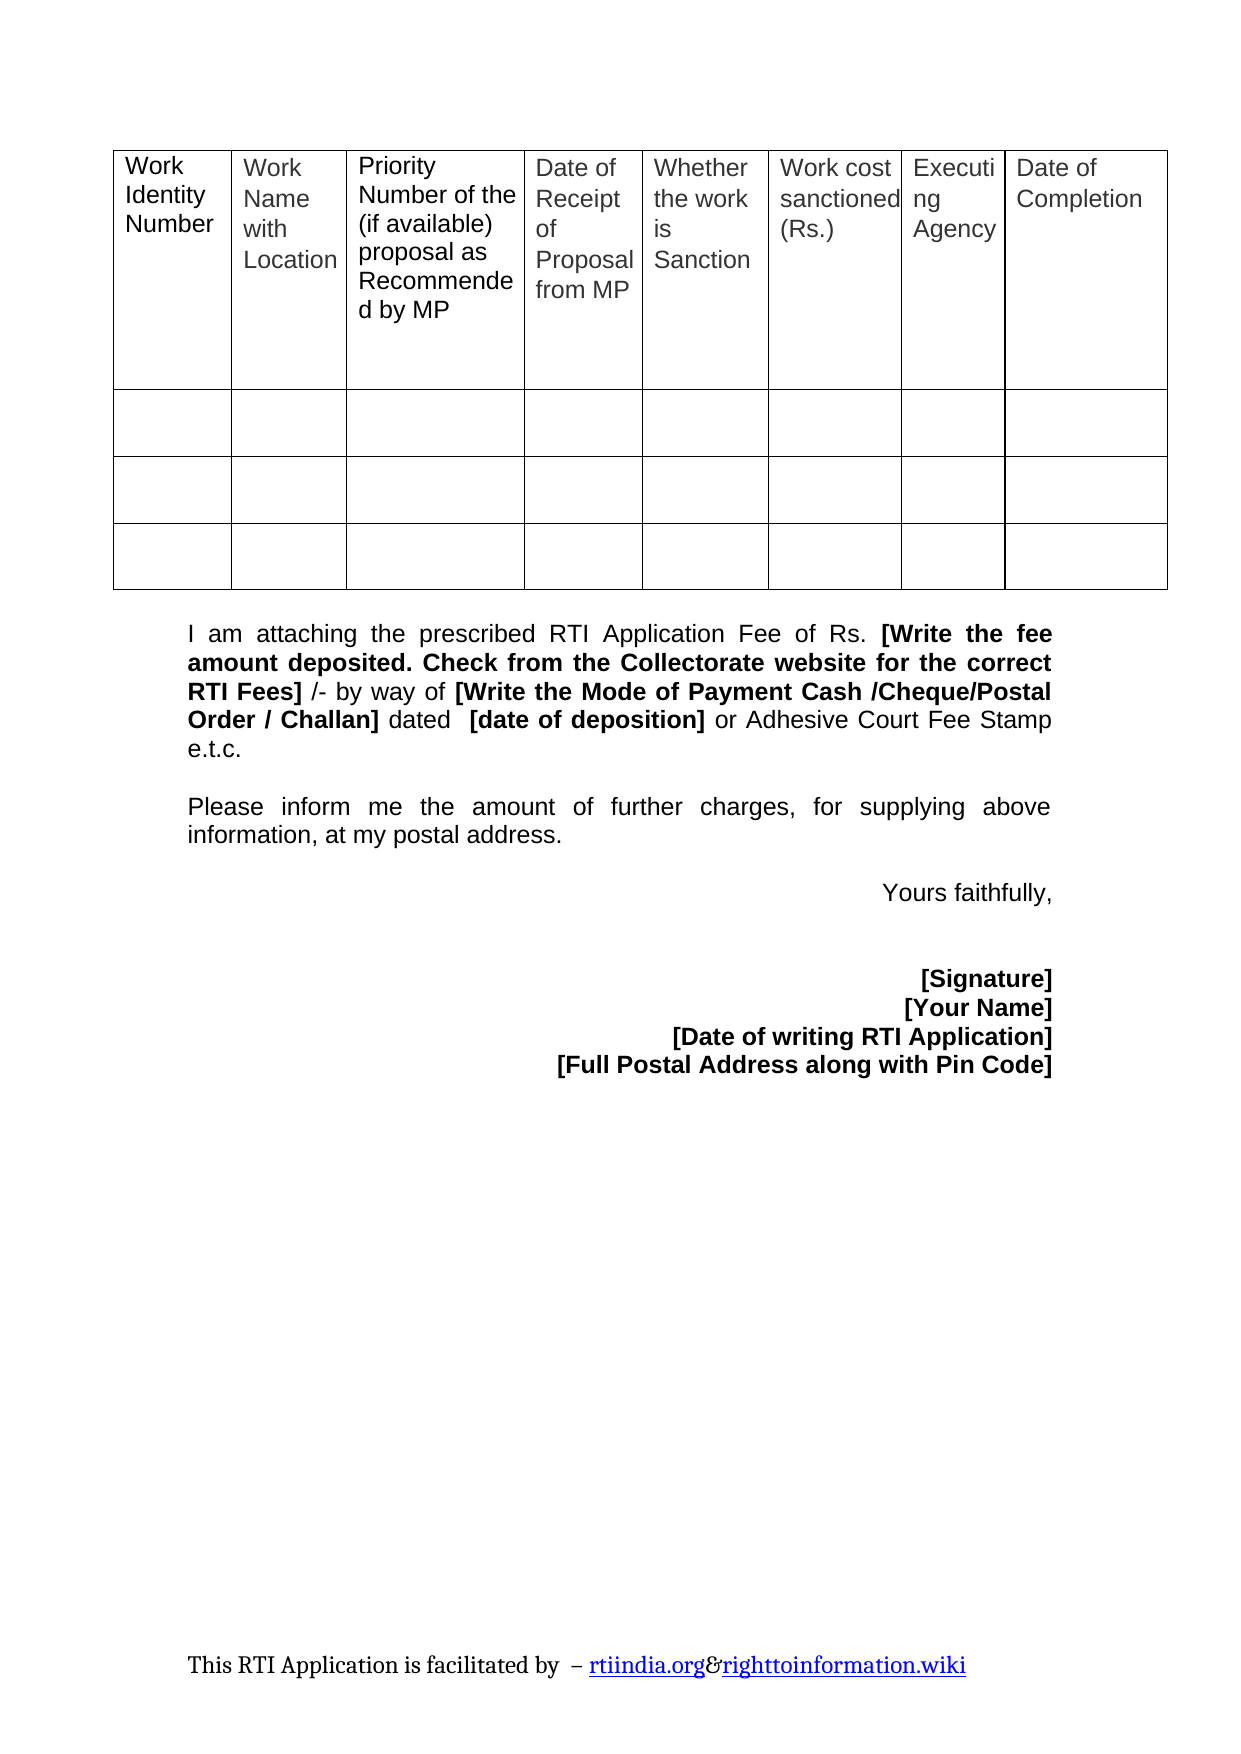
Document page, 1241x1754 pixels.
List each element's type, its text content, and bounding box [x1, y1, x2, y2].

table_cell [1006, 390, 1167, 456]
table_header Date of Completion [1006, 151, 1167, 389]
table_cell [525, 390, 642, 456]
table_cell [525, 524, 642, 589]
table_cell [643, 390, 768, 456]
table_header Work Identity Number [114, 151, 231, 389]
table_header Date of Receipt of Proposal from MP [525, 151, 642, 389]
table_header Work cost sanctioned (Rs.) [769, 151, 901, 389]
table_cell [769, 524, 901, 589]
table_cell [643, 524, 768, 589]
table_cell [347, 390, 524, 456]
table_cell [232, 524, 346, 589]
text [Full Postal Address along with Pin Code] [187, 1050, 1053, 1079]
table_cell [114, 390, 231, 456]
table_cell [1006, 524, 1167, 589]
table_cell [232, 457, 346, 522]
table_cell [769, 390, 901, 456]
text I am attaching the prescribed RTI Application Fee of Rs. [Write the fee amount deposited. Check from the Collectorate website for the correct RTI Fees] /- by way of [Write the Mode of Payment Cash /Cheque/Postal Order / Challan] dated [date of deposition] or Adhesive Court Fee Stamp e.t.c. [187, 619, 1053, 763]
text [Your Name] [187, 993, 1053, 1021]
table_cell [347, 524, 524, 589]
table_header Work Name with Location [232, 151, 346, 389]
table_cell [902, 524, 1004, 589]
table_cell [347, 457, 524, 522]
table_cell [643, 457, 768, 522]
table_cell [525, 457, 642, 522]
table_cell [902, 390, 1004, 456]
table_header Executing Agency [902, 151, 1004, 389]
table_cell [232, 390, 346, 456]
table_cell [114, 457, 231, 522]
table_cell [902, 457, 1004, 522]
table_header Whether the work is Sanction [643, 151, 768, 389]
text Please inform me the amount of further charges, for supplying above information, at my postal address. [187, 791, 1053, 849]
text [Date of writing RTI Application] [187, 1021, 1053, 1050]
table_header Priority Number of the (if available) proposal as Recommended by MP [347, 151, 524, 389]
text Yours faithfully, [187, 878, 1053, 906]
text [Signature] [187, 964, 1053, 993]
table_cell [114, 524, 231, 589]
table_cell [769, 457, 901, 522]
table_cell [1006, 457, 1167, 522]
